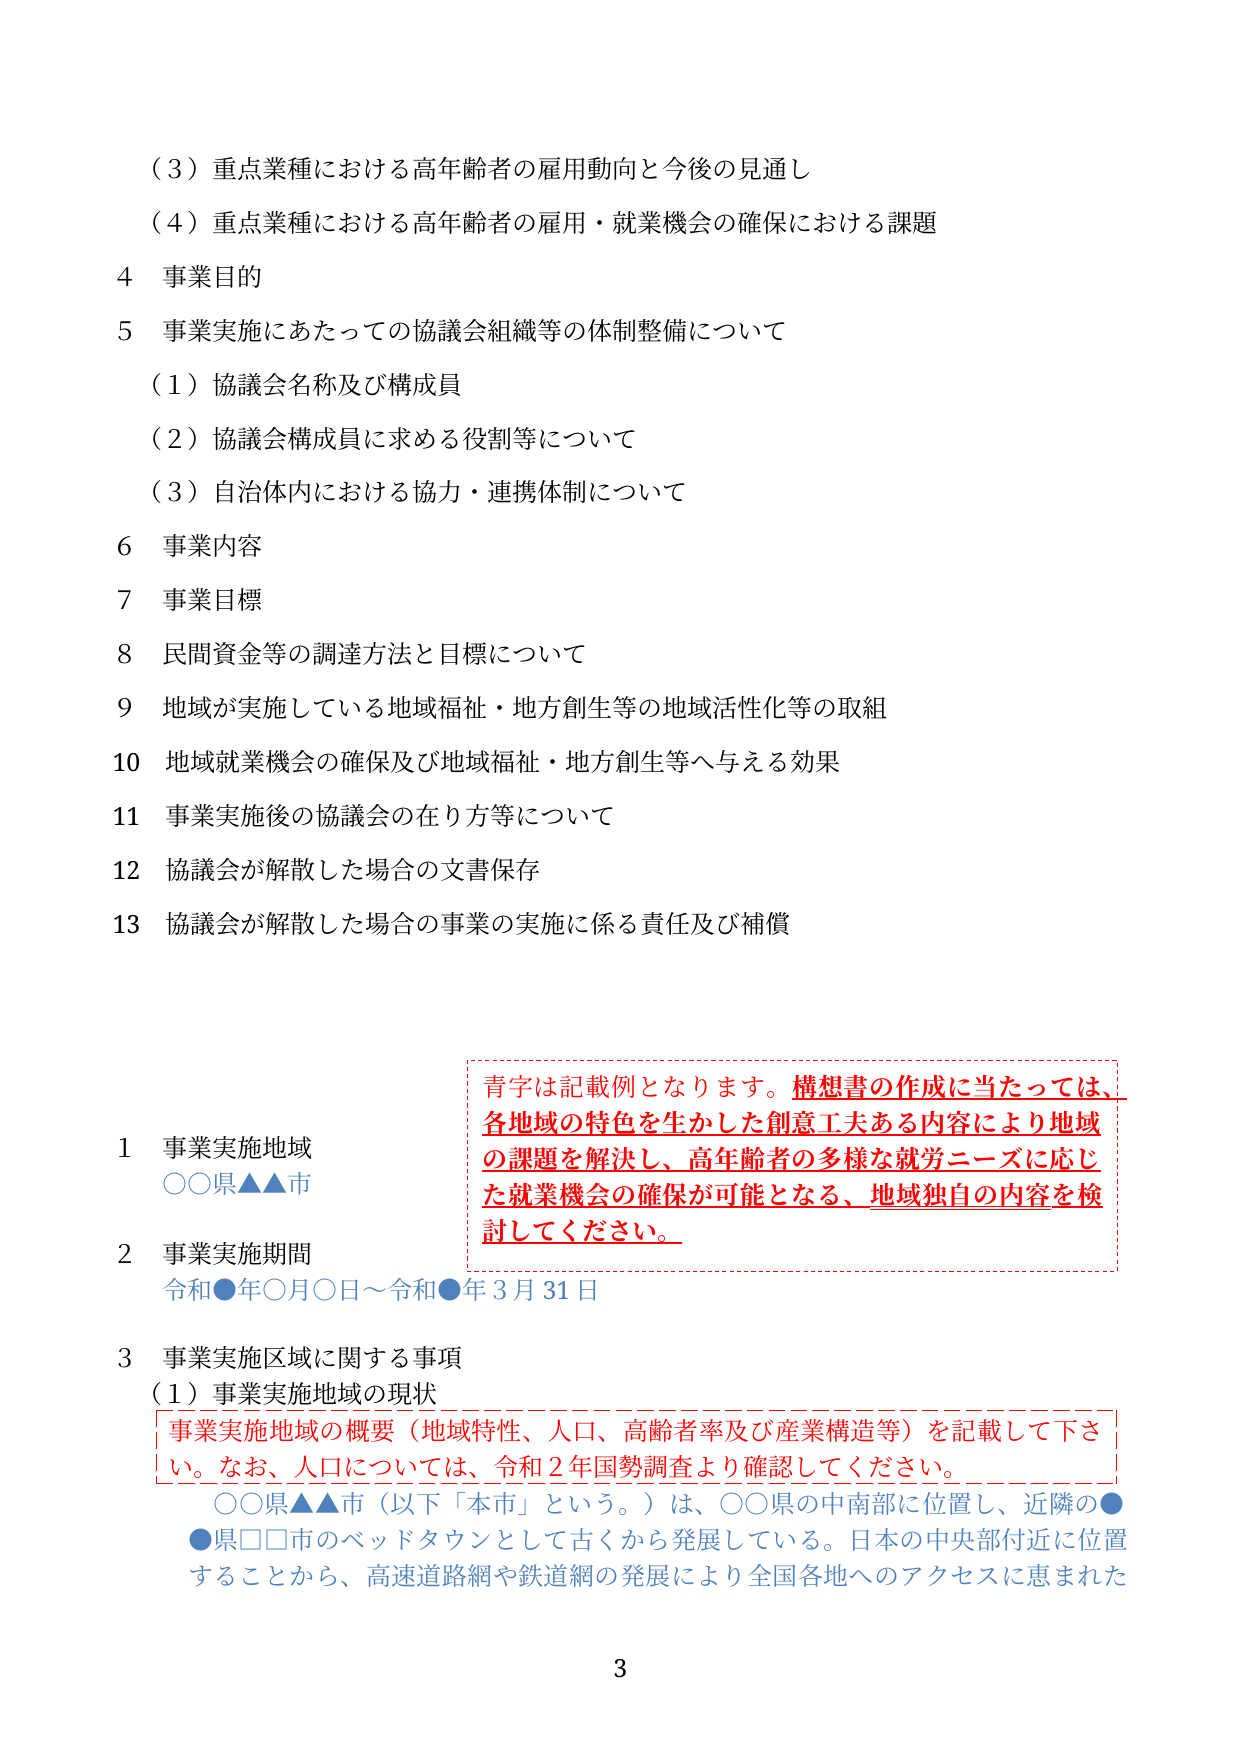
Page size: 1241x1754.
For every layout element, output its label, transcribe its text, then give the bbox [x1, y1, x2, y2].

text （１）協議会名称及び構成員 [112, 365, 1128, 401]
text １ 事業実施地域 [112, 1129, 467, 1165]
text ４ 事業目的 [112, 258, 1128, 294]
text （２）協議会構成員に求める役割等について [112, 419, 1128, 455]
text 11 事業実施後の協議会の在り方等について [112, 796, 1128, 832]
text （３）重点業種における高年齢者の雇用動向と今後の見通し [112, 150, 1128, 186]
text ２ 事業実施期間 [112, 1235, 467, 1271]
text ○○県▲▲市 [112, 1165, 467, 1201]
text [112, 1484, 1128, 1592]
text （１）事業実施地域の現状 [112, 1374, 1128, 1410]
text ３ 事業実施区域に関する事項 [112, 1341, 1128, 1374]
text （４）重点業種における高年齢者の雇用・就業機会の確保における課題 [112, 204, 1128, 240]
text 10 地域就業機会の確保及び地域福祉・地方創生等へ与える効果 [112, 742, 1128, 778]
text ５ 事業実施にあたっての協議会組織等の体制整備について [112, 312, 1128, 347]
text 12 協議会が解散した場合の文書保存 [112, 851, 1128, 887]
text ６ 事業内容 [112, 527, 1128, 563]
text 13 協議会が解散した場合の事業の実施に係る責任及び補償 [112, 904, 1128, 941]
text （３）自治体内における協力・連携体制について [112, 473, 1128, 509]
text ９ 地域が実施している地域福祉・地方創生等の地域活性化等の取組 [112, 688, 1128, 724]
table_header 事業実施地域の概要（地域特性、人口、高齢者率及び産業構造等）を記載して下さい。なお、人口については、令和２年国勢調査より確認してください。 [157, 1410, 1116, 1483]
text ８ 民間資金等の調達方法と目標について [112, 635, 1128, 671]
text ７ 事業目標 [112, 581, 1128, 617]
text 令和●年○月○日～令和●年３月31日 [112, 1271, 1128, 1307]
